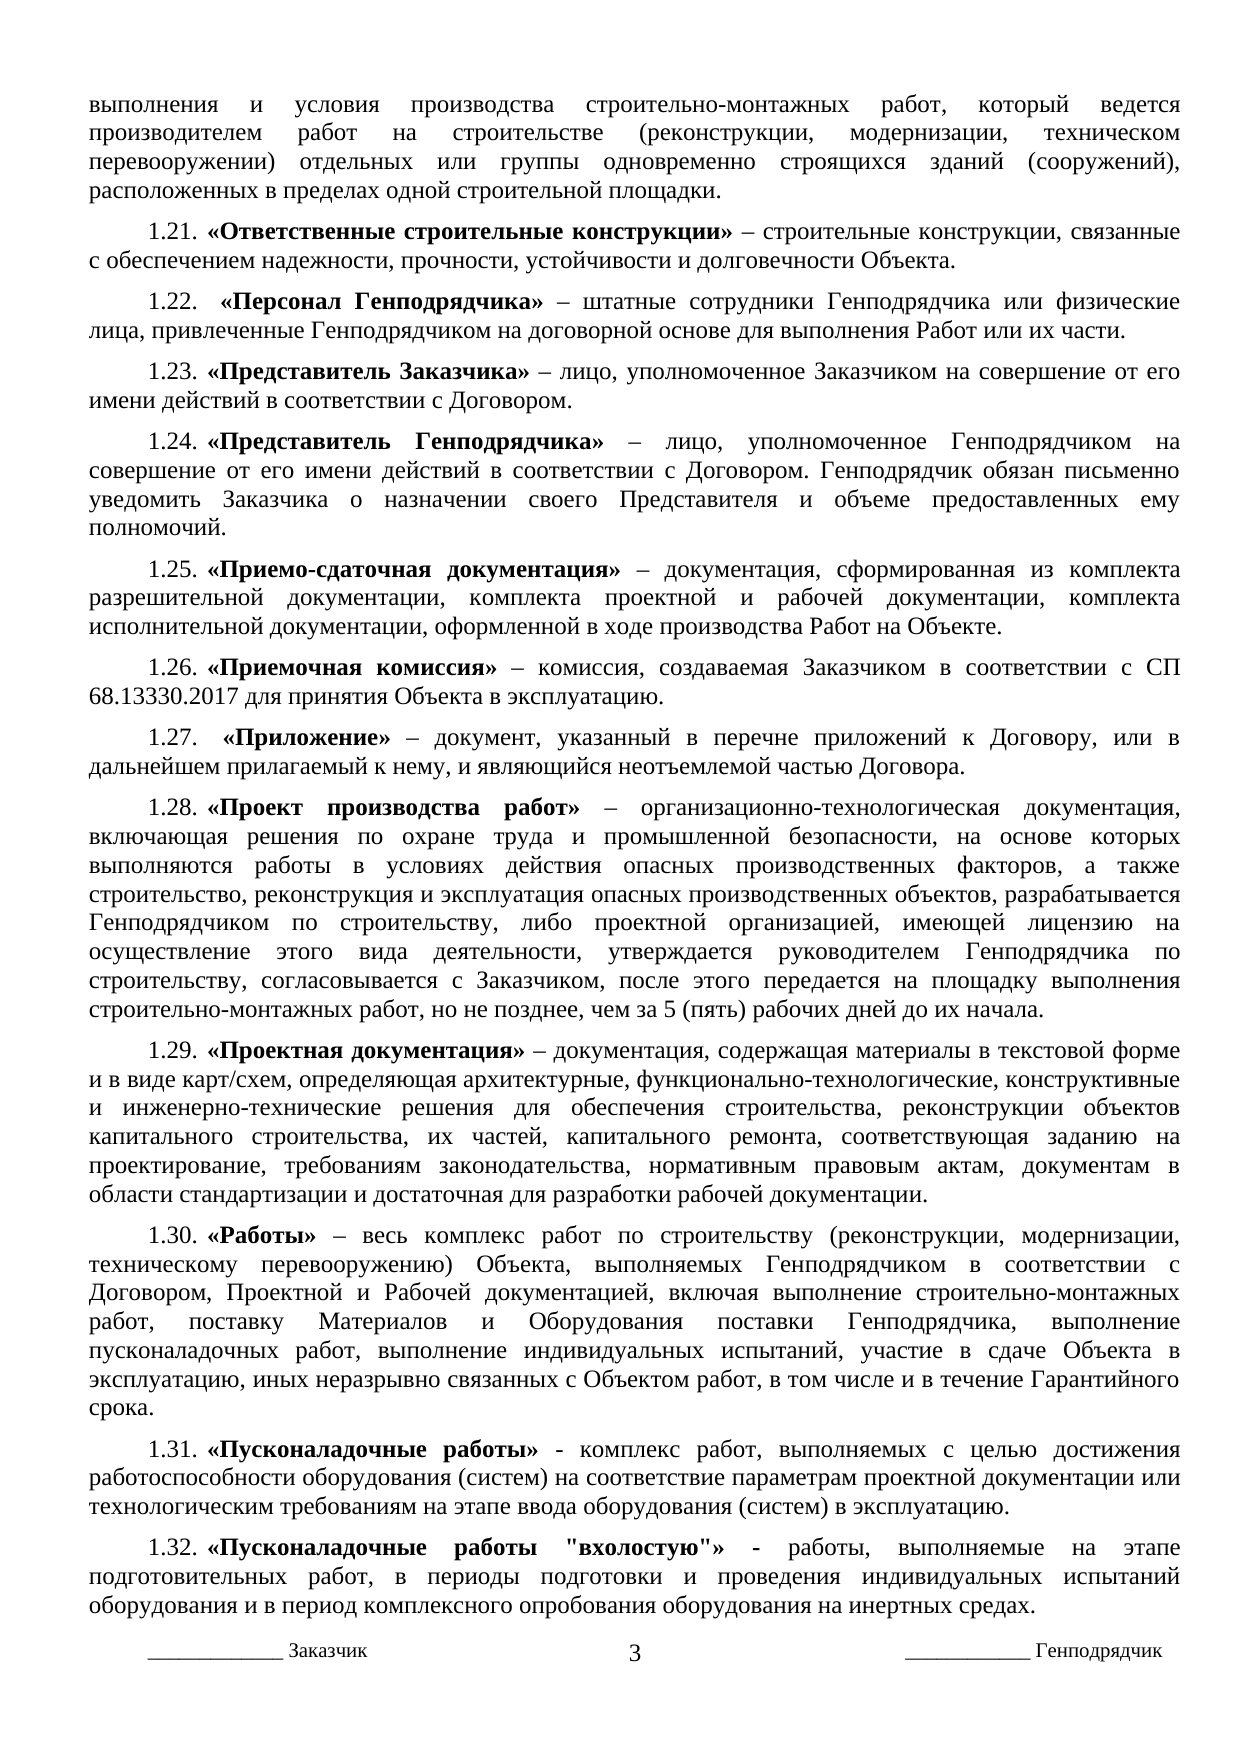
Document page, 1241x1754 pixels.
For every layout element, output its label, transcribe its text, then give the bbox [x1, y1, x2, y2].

list «Приемочная комиссия» – комиссия, создаваемая Заказчиком в соответствии с СП 68.13330.2017 для принятия Объекта в эксплуатацию. [89, 652, 1181, 710]
list «Представитель Заказчика» – лицо, уполномоченное Заказчиком на совершение от его имени действий в соответствии с Договором. [89, 356, 1181, 414]
list «Работы» – весь комплекс работ по строительству (реконструкции, модернизации, техническому перевооружению) Объекта, выполняемых Генподрядчиком в соответствии с Договором, Проектной и Рабочей документацией, включая выполнение строительно-монтажных работ, поставку Материалов и Оборудования поставки Генподрядчика, выполнение пусконаладочных работ, выполнение индивидуальных испытаний, участие в сдаче Объекта в эксплуатацию, иных неразрывно связанных с Объектом работ, в том числе и в течение Гарантийного срока. [89, 1220, 1181, 1421]
list «Проект производства работ» – организационно-технологическая документация, включающая решения по охране труда и промышленной безопасности, на основе которых выполняются работы в условиях действия опасных производственных факторов, а также строительство, реконструкция и эксплуатация опасных производственных объектов, разрабатывается Генподрядчиком по строительству, либо проектной организацией, имеющей лицензию на осуществление этого вида деятельности, утверждается руководителем Генподрядчика по строительству, согласовывается с Заказчиком, после этого передается на площадку выполнения строительно-монтажных работ, но не позднее, чем за 5 (пять) рабочих дней до их начала. [89, 792, 1181, 1022]
list «Пусконаладочные работы» - комплекс работ, выполняемых с целью достижения работоспособности оборудования (систем) на соответствие параметрам проектной документации или технологическим требованиям на этапе ввода оборудования (систем) в эксплуатацию. [89, 1434, 1181, 1520]
list «Проектная документация» – документация, содержащая материалы в текстовой форме и в виде карт/схем, определяющая архитектурные, функционально-технологические, конструктивные и инженерно-технические решения для обеспечения строительства, реконструкции объектов капитального строительства, их частей, капитального ремонта, соответствующая заданию на проектирование, требованиям законодательства, нормативным правовым актам, документам в области стандартизации и достаточная для разработки рабочей документации. [89, 1035, 1181, 1207]
list «Приложение» – документ, указанный в перечне приложений к Договору, или в дальнейшем прилагаемый к нему, и являющийся неотъемлемой частью Договора. [89, 722, 1181, 780]
list «Представитель Генподрядчика» – лицо, уполномоченное Генподрядчиком на совершение от его имени действий в соответствии с Договором. Генподрядчик обязан письменно уведомить Заказчика о назначении своего Представителя и объеме предоставленных ему полномочий. [89, 426, 1181, 541]
list «Приемо-сдаточная документация» – документация, сформированная из комплекта разрешительной документации, комплекта проектной и рабочей документации, комплекта исполнительной документации, оформленной в ходе производства Работ на Объекте. [89, 554, 1181, 640]
list «Пусконаладочные работы "вхолостую"» - работы, выполняемые на этапе подготовительных работ, в периоды подготовки и проведения индивидуальных испытаний оборудования и в период комплексного опробования оборудования на инертных средах. [89, 1532, 1181, 1619]
list «Ответственные строительные конструкции» – строительные конструкции, связанные с обеспечением надежности, прочности, устойчивости и долговечности Объекта. [89, 216, 1181, 274]
list «Персонал Генподрядчика» – штатные сотрудники Генподрядчика или физические лица, привлеченные Генподрядчиком на договорной основе для выполнения Работ или их части. [89, 286, 1181, 344]
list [89, 89, 1181, 204]
